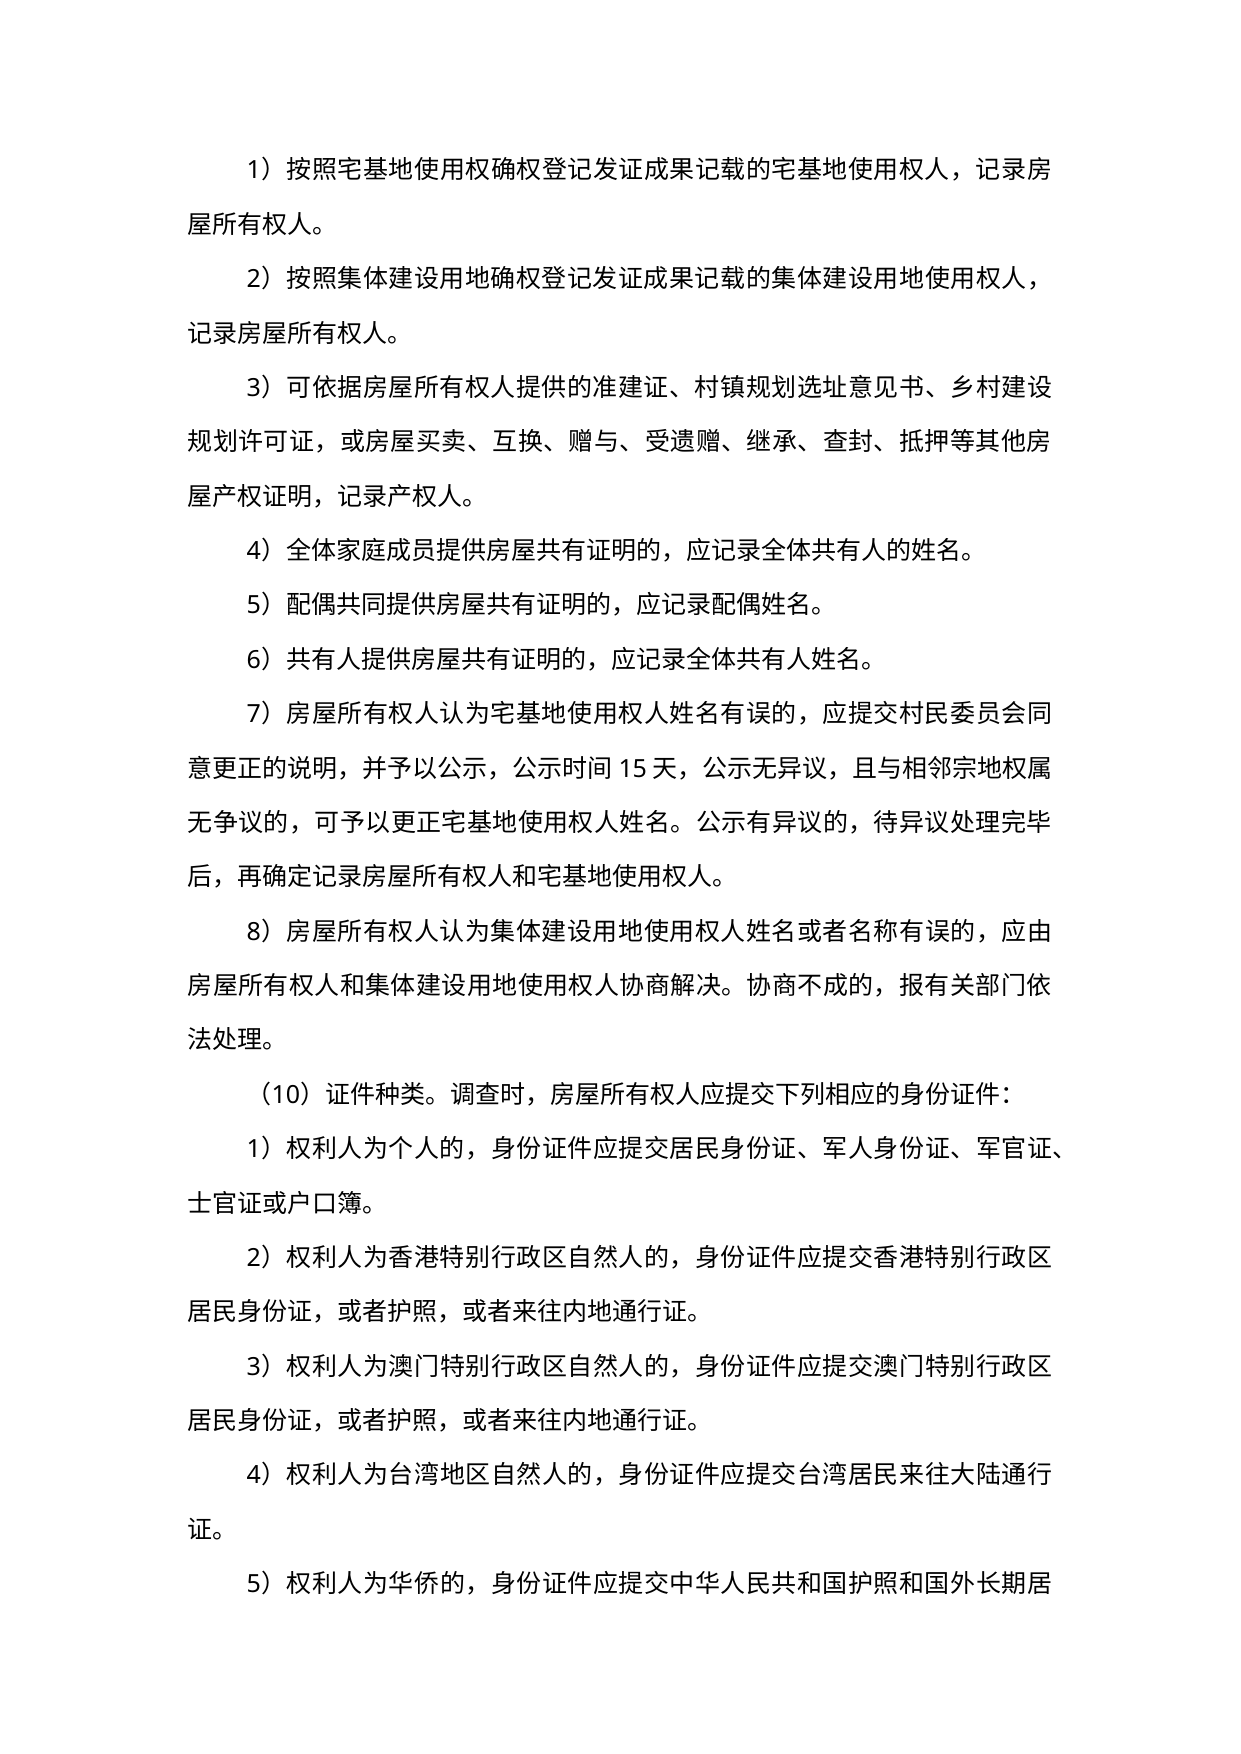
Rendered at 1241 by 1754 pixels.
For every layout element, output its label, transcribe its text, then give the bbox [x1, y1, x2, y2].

text 1）权利人为个人的，身份证件应提交居民身份证、军人身份证、军官证、士官证或户口簿。 [187, 1129, 1053, 1219]
text 6）共有人提供房屋共有证明的，应记录全体共有人姓名。 [187, 639, 1053, 676]
text （10）证件种类。调查时，房屋所有权人应提交下列相应的身份证件： [187, 1074, 1053, 1111]
text 4）全体家庭成员提供房屋共有证明的，应记录全体共有人的姓名。 [187, 531, 1053, 567]
text 2）按照集体建设用地确权登记发证成果记载的集体建设用地使用权人，记录房屋所有权人。 [187, 259, 1053, 349]
text 3）可依据房屋所有权人提供的准建证、村镇规划选址意见书、乡村建设规划许可证，或房屋买卖、互换、赠与、受遗赠、继承、查封、抵押等其他房屋产权证明，记录产权人。 [187, 367, 1053, 512]
text 2）权利人为香港特别行政区自然人的，身份证件应提交香港特别行政区居民身份证，或者护照，或者来往内地通行证。 [187, 1237, 1053, 1328]
text 1）按照宅基地使用权确权登记发证成果记载的宅基地使用权人，记录房屋所有权人。 [187, 150, 1053, 241]
text 8）房屋所有权人认为集体建设用地使用权人姓名或者名称有误的，应由房屋所有权人和集体建设用地使用权人协商解决。协商不成的，报有关部门依法处理。 [187, 911, 1053, 1056]
text 4）权利人为台湾地区自然人的，身份证件应提交台湾居民来往大陆通行证。 [187, 1455, 1053, 1546]
text 5）配偶共同提供房屋共有证明的，应记录配偶姓名。 [187, 585, 1053, 621]
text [187, 1564, 1053, 1600]
text 3）权利人为澳门特别行政区自然人的，身份证件应提交澳门特别行政区居民身份证，或者护照，或者来往内地通行证。 [187, 1346, 1053, 1437]
text 7）房屋所有权人认为宅基地使用权人姓名有误的，应提交村民委员会同意更正的说明，并予以公示，公示时间15天，公示无异议，且与相邻宗地权属无争议的，可予以更正宅基地使用权人姓名。公示有异议的，待异议处理完毕后，再确定记录房屋所有权人和宅基地使用权人。 [187, 694, 1053, 893]
